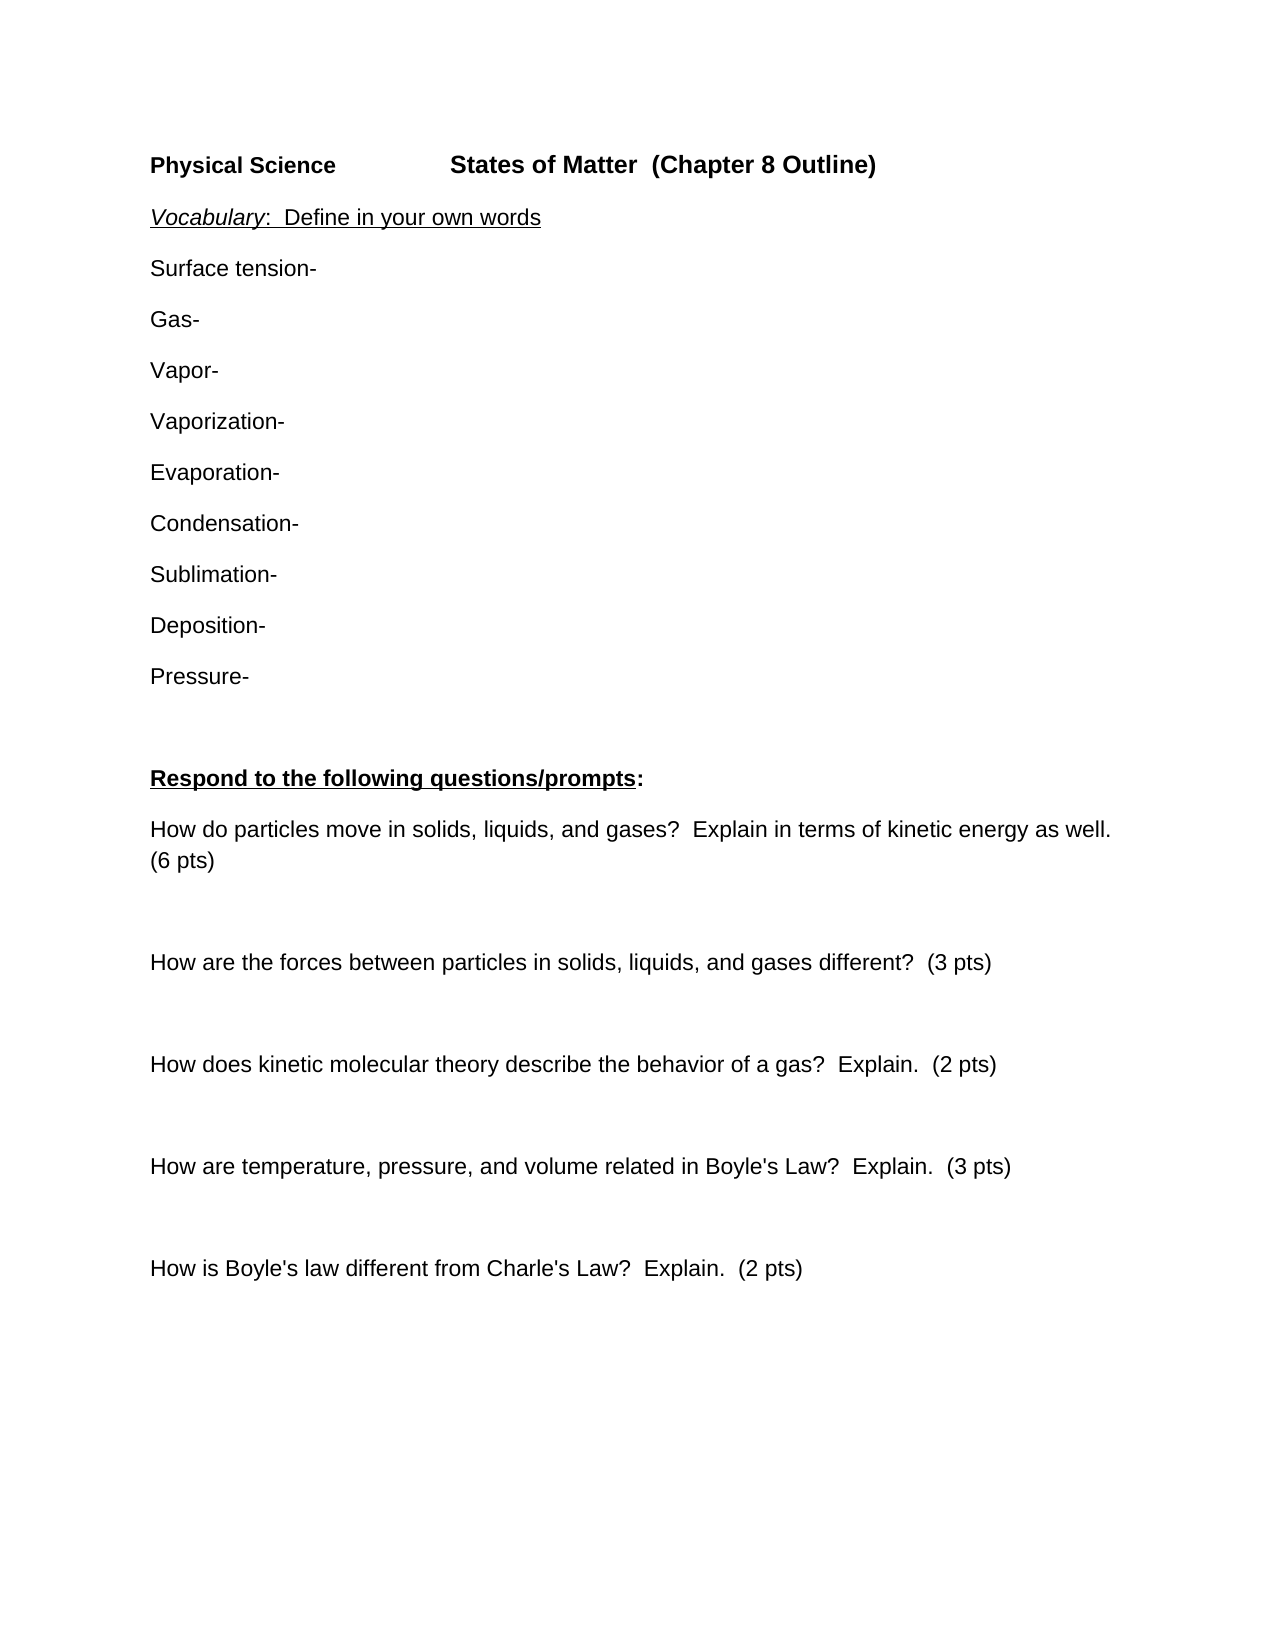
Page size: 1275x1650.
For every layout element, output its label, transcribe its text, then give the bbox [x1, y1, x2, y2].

text How do particles move in solids, liquids, and gases? Explain in terms of kinetic energy as well. (6 pts) [150, 816, 1125, 873]
text Vocabulary: Define in your own words [150, 204, 1125, 230]
text Vaporization- [150, 408, 1125, 434]
text How are the forces between particles in solids, liquids, and gases different? (3 pts) [150, 949, 1125, 975]
text Sublimation- [150, 561, 1125, 587]
text Pressure- [150, 663, 1125, 689]
text How is Boyle's law different from Charle's Law? Explain. (2 pts) [150, 1255, 1125, 1281]
text Deposition- [150, 612, 1125, 638]
text Gas- [150, 306, 1125, 332]
text Respond to the following questions/prompts: [150, 765, 1125, 792]
text Evaporation- [150, 459, 1125, 485]
text How are temperature, pressure, and volume related in Boyle's Law? Explain. (3 pts) [150, 1153, 1125, 1179]
text Vapor- [150, 357, 1125, 383]
text Condensation- [150, 510, 1125, 536]
text Physical Science States of Matter (Chapter 8 Outline) [150, 150, 1125, 179]
text How does kinetic molecular theory describe the behavior of a gas? Explain. (2 pts) [150, 1051, 1125, 1077]
text Surface tension- [150, 255, 1125, 281]
